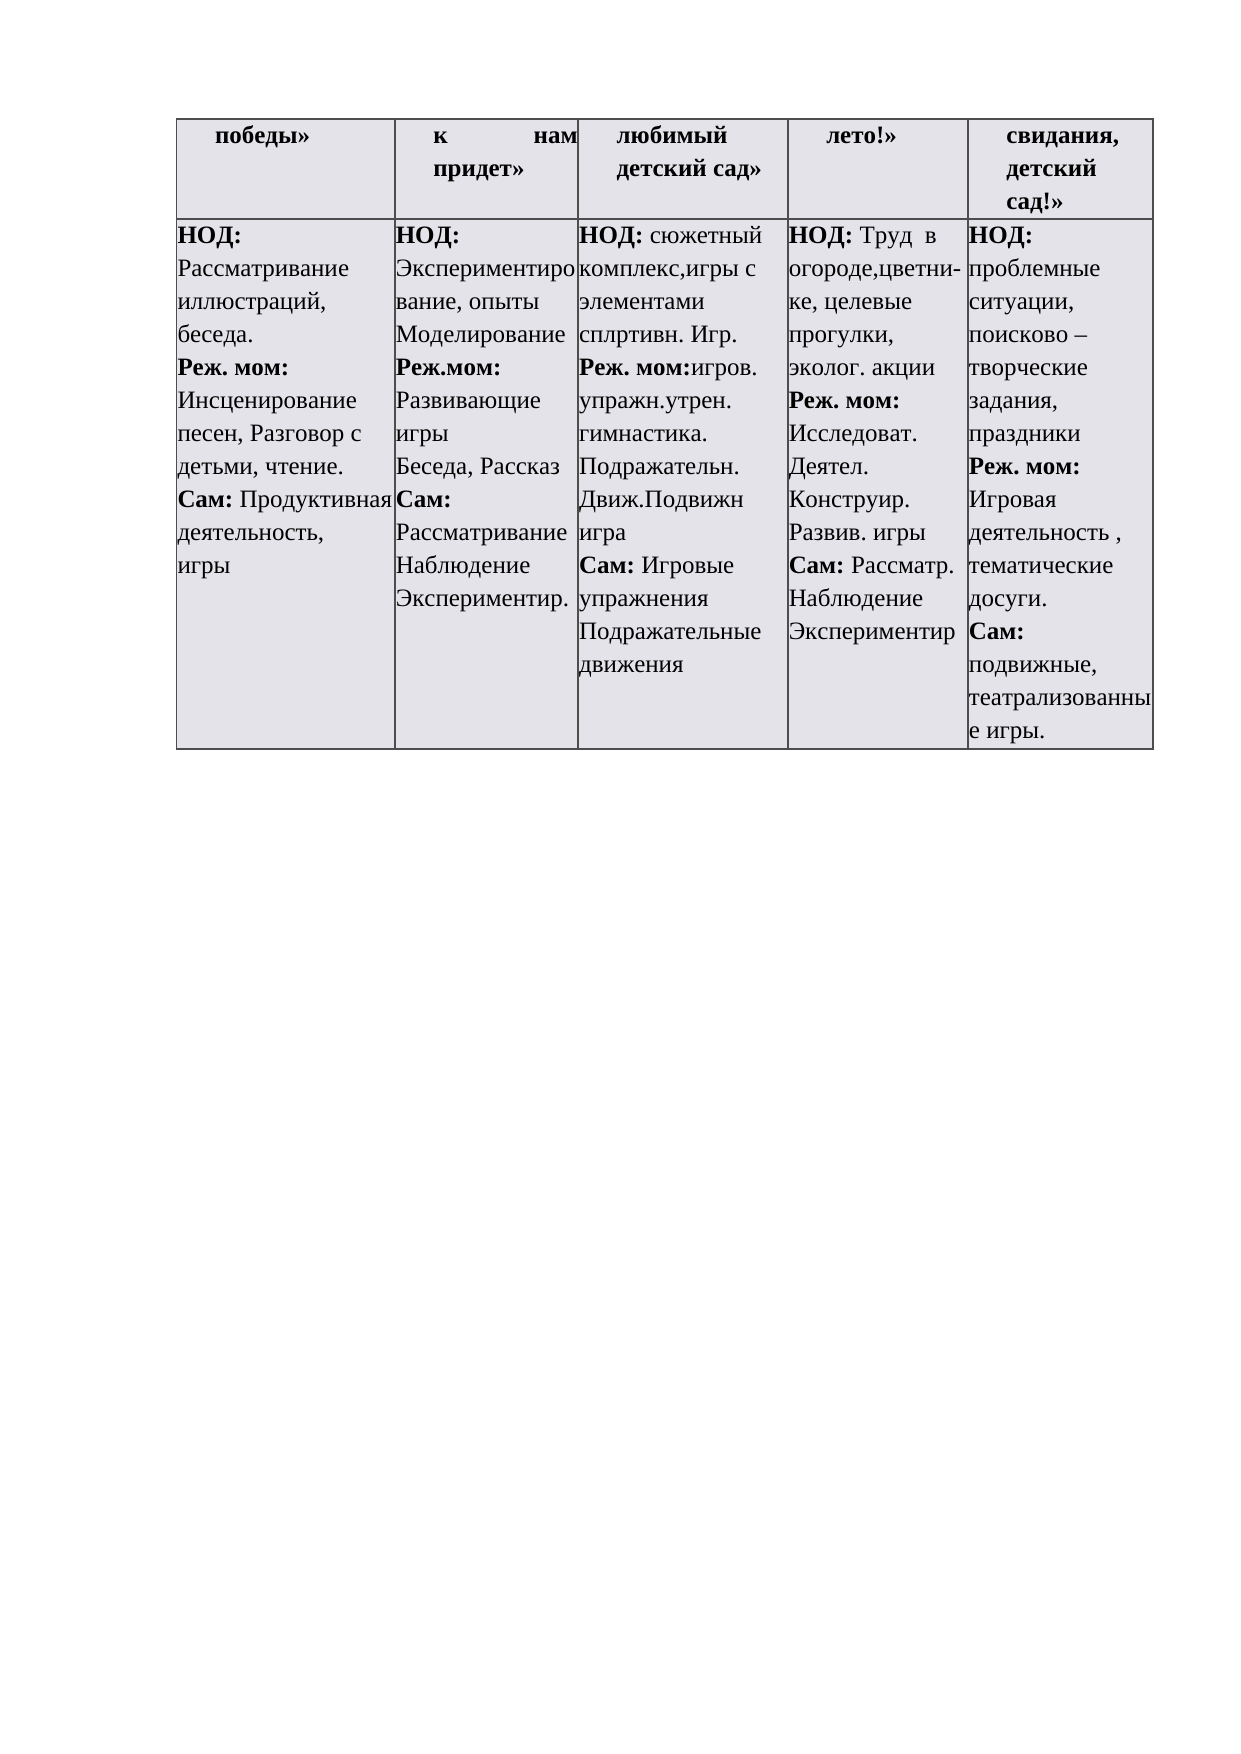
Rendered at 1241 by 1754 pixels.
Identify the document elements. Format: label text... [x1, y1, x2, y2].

table_cell НОД: сюжетный комплекс,игры с элементами сплртивн. Игр. Реж. мом:игров. упражн.утрен. гимнастика. Подражательн. Движ.Подвижн игра Сам: Игровые упражнения Подражательные движения [579, 220, 787, 748]
table_cell НОД: Труд в огороде,цветни-ке, целевые прогулки, эколог. акции Реж. мом: Исследоват. Деятел. Конструир. Развив. игры Сам: Рассматр. Наблюдение Экспериментир [789, 220, 967, 748]
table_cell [969, 120, 1152, 218]
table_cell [579, 120, 787, 218]
table_cell НОД: Рассматривание иллюстраций, беседа. Реж. мом: Инсценирование песен, Разговор с детьми, чтение. Сам: Продуктивная деятельность, игры [177, 220, 394, 748]
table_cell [396, 120, 577, 218]
table_cell НОД: проблемные ситуации, поисково –творческие задания, праздники Реж. мом: Игровая деятельность , тематические досуги. Сам: подвижные, театрализованные игры. [969, 220, 1152, 748]
table_cell НОД: Экспериментирование, опыты Моделирование Реж.мом: Развивающие игры Беседа, Рассказ Сам: Рассматривание Наблюдение Экспериментир. [396, 220, 577, 748]
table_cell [177, 120, 394, 218]
table_cell «лето! Ах, лето!» [789, 120, 967, 218]
